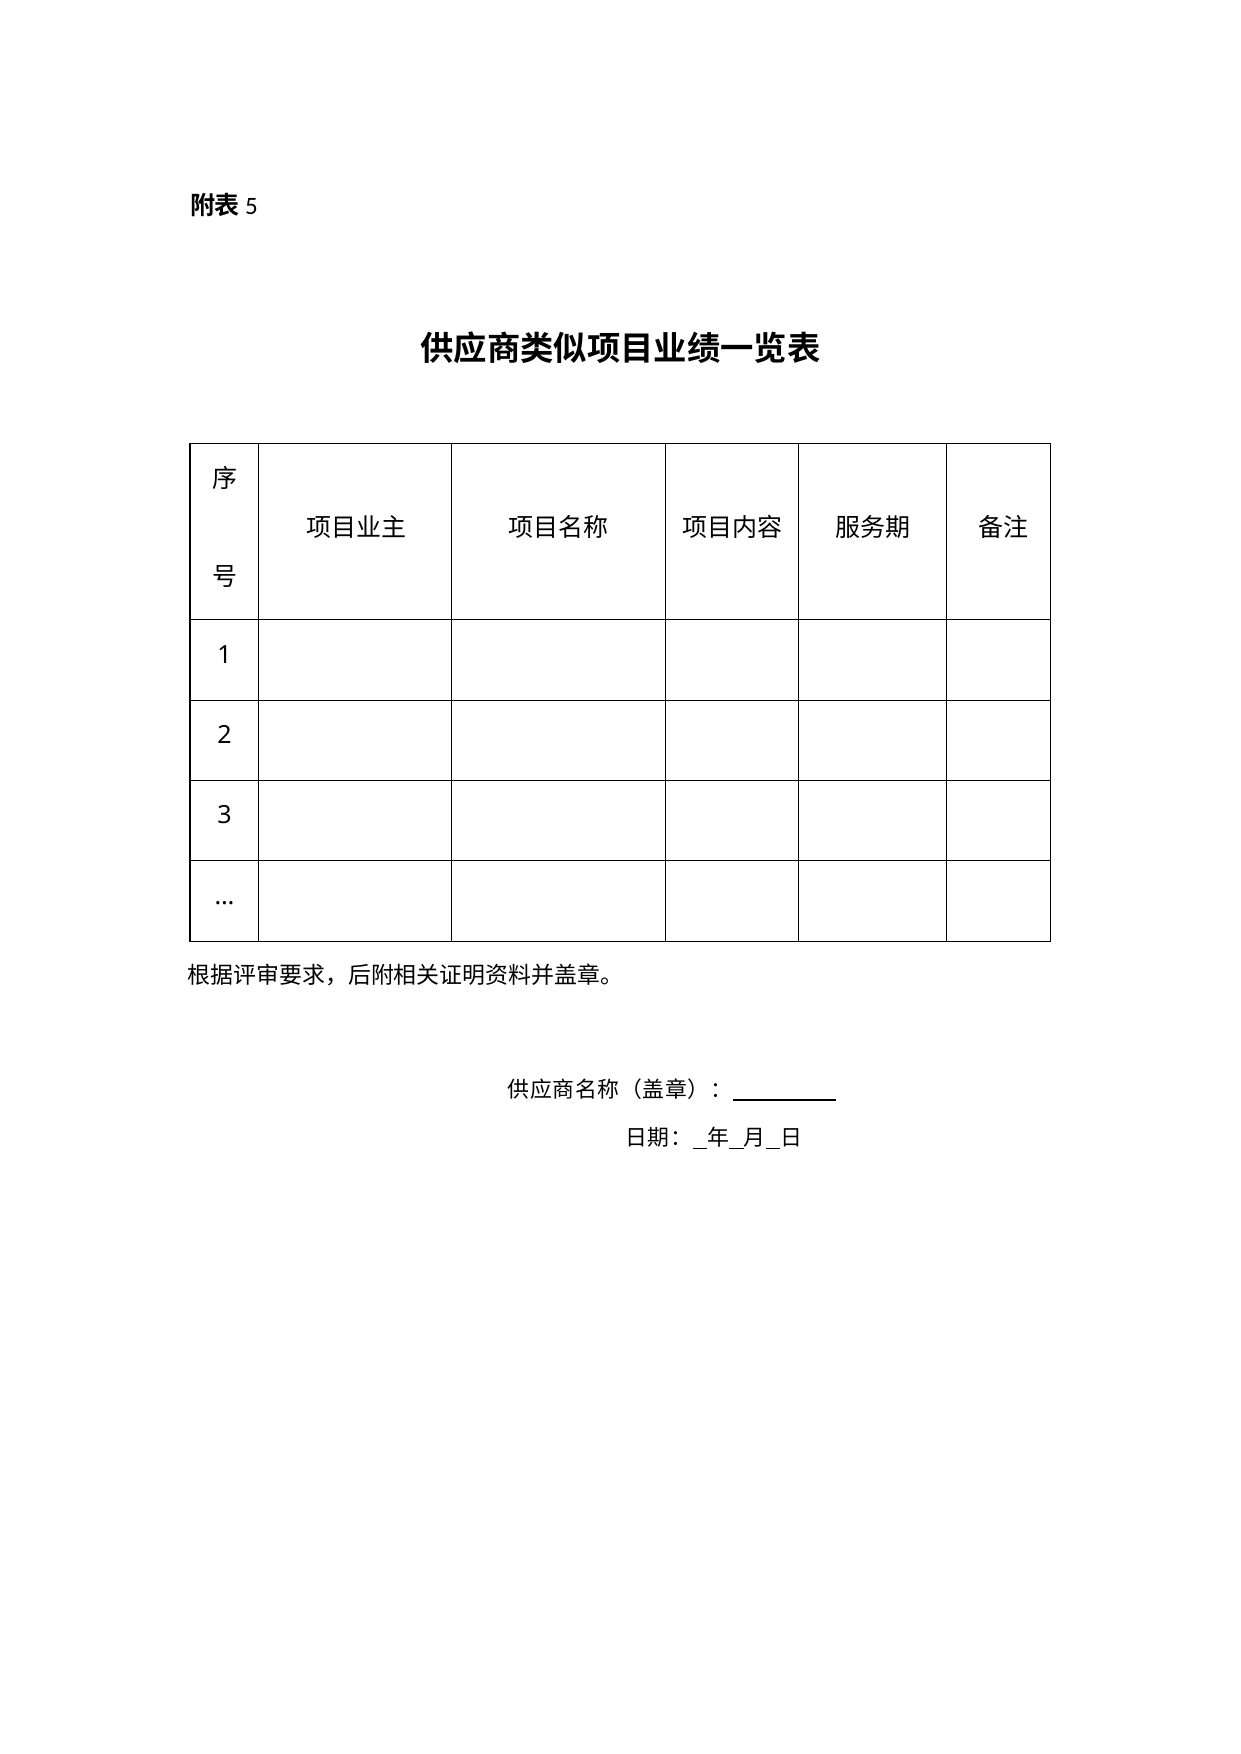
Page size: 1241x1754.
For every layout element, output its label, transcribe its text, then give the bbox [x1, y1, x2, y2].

table_cell [799, 781, 946, 860]
table_cell [799, 861, 946, 941]
table_header 备注 [947, 444, 1050, 619]
table_cell [452, 620, 665, 699]
table_cell [666, 620, 798, 699]
text 日期： 年 月 日 [581, 1120, 1053, 1152]
text 供应商名称（盖章）： [187, 1072, 1053, 1104]
table_cell [259, 781, 451, 860]
table_cell [947, 701, 1050, 780]
table_cell [666, 701, 798, 780]
table_cell [452, 781, 665, 860]
table_cell [947, 620, 1050, 699]
table_cell [259, 861, 451, 941]
text 供应商类似项目业绩一览表 [187, 313, 1053, 378]
table_cell [666, 781, 798, 860]
table_cell [452, 861, 665, 941]
table_cell [947, 861, 1050, 941]
table_header 项目内容 [666, 444, 798, 619]
table_cell [799, 701, 946, 780]
table_cell [799, 620, 946, 699]
table_cell 3 [191, 781, 258, 860]
table_header 序号 [191, 444, 258, 619]
text 附表 5 [190, 171, 1053, 236]
table_header 服务期 [799, 444, 946, 619]
table_header 项目名称 [452, 444, 665, 619]
table_cell [947, 781, 1050, 860]
table_cell … [191, 861, 258, 941]
table_cell 2 [191, 701, 258, 780]
text 根据评审要求，后附相关证明资料并盖章。 [187, 942, 1053, 1007]
table_cell [666, 861, 798, 941]
table_cell 1 [191, 620, 258, 699]
table_cell [259, 701, 451, 780]
table_cell [452, 701, 665, 780]
table_cell [259, 620, 451, 699]
table_header 项目业主 [259, 444, 451, 619]
